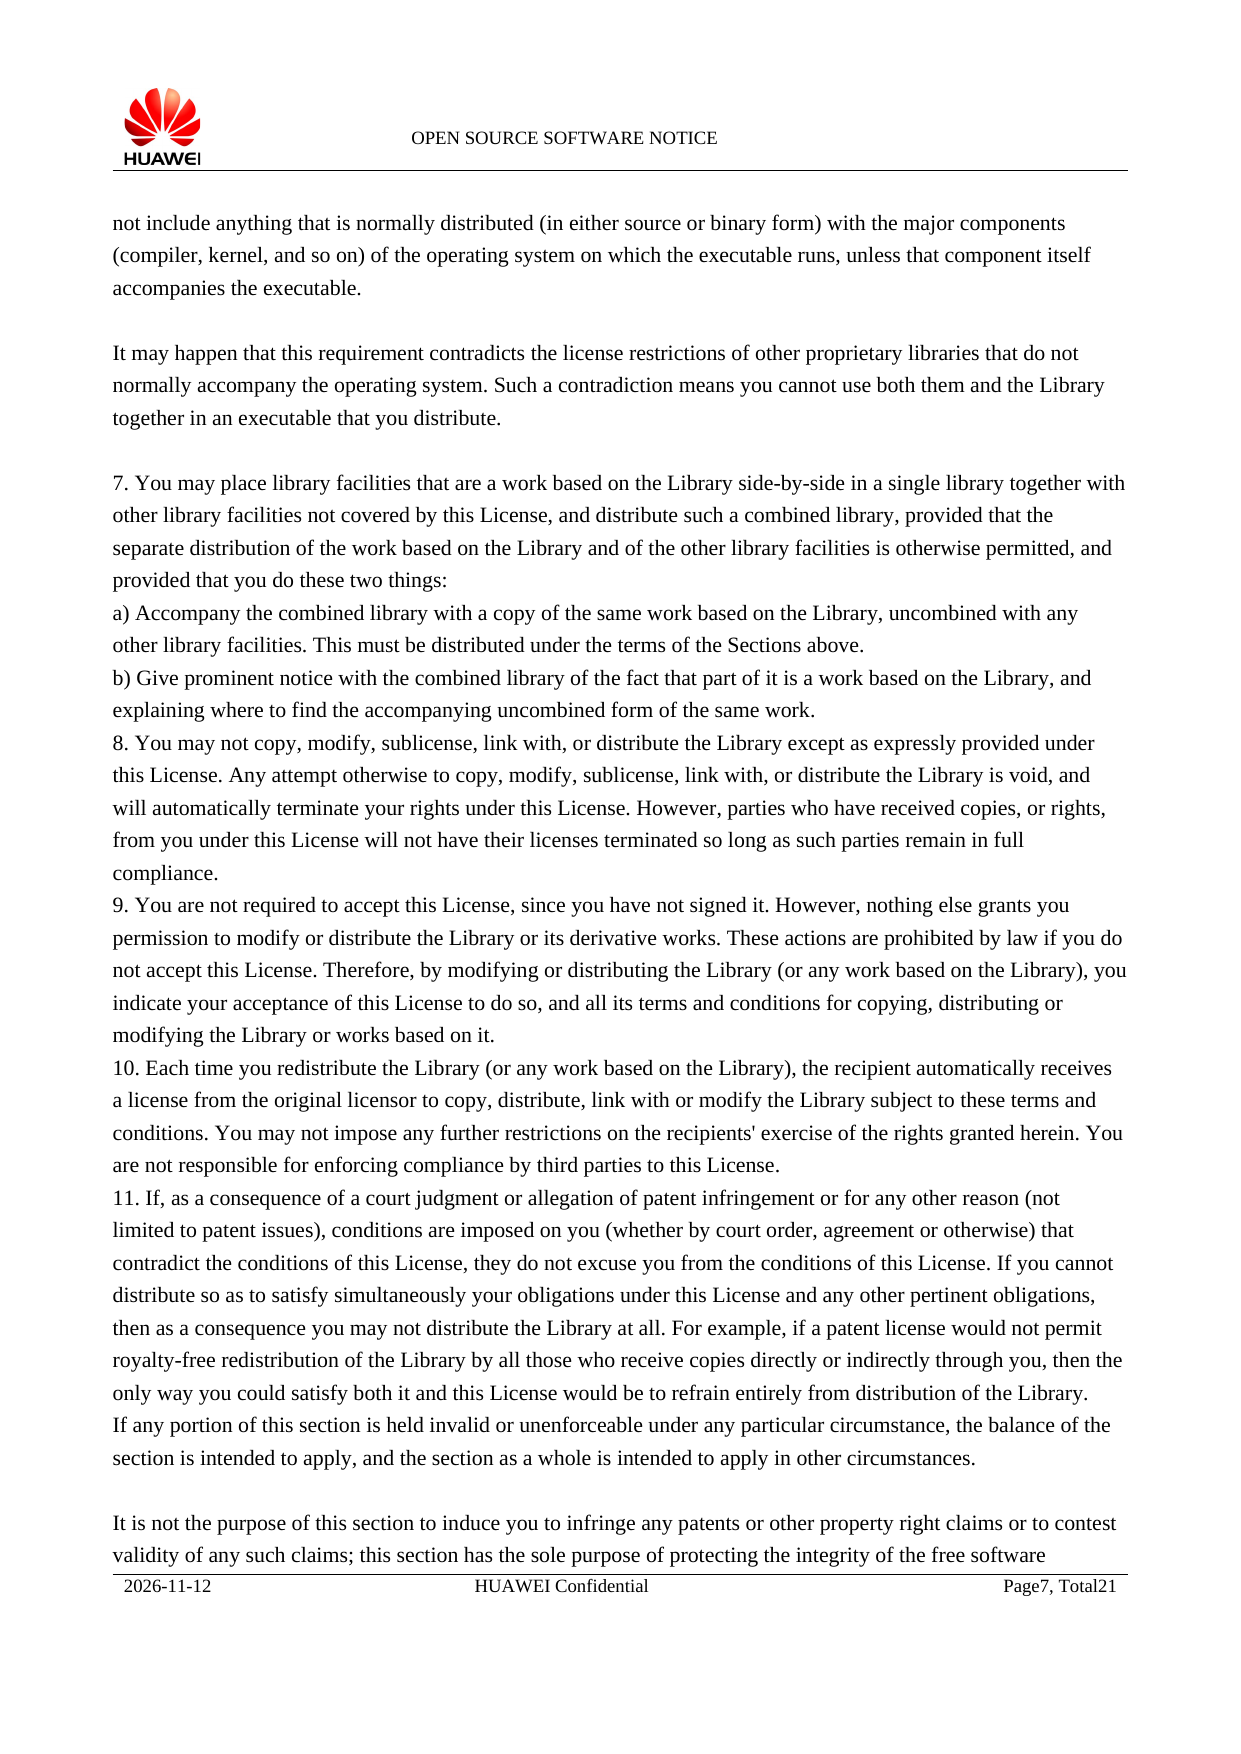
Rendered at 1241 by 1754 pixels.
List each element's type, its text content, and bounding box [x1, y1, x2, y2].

text 7. You may place library facilities that are a work based on the Library side-by-side in a single library together with other library facilities not covered by this License, and distribute such a combined library, provided that the separate distribution of the work based on the Library and of the other library facilities is otherwise permitted, and provided that you do these two things: [112, 466, 1128, 596]
picture [124, 88, 201, 165]
text 8. You may not copy, modify, sublicense, link with, or distribute the Library except as expressly provided under this License. Any attempt otherwise to copy, modify, sublicense, link with, or distribute the Library is void, and will automatically terminate your rights under this License. However, parties who have received copies, or rights, from you under this License will not have their licenses terminated so long as such parties remain in full compliance. [112, 726, 1128, 889]
text 9. You are not required to accept this License, since you have not signed it. However, nothing else grants you permission to modify or distribute the Library or its derivative works. These actions are prohibited by law if you do not accept this License. Therefore, by modifying or distributing the Library (or any work based on the Library), you indicate your acceptance of this License to do so, and all its terms and conditions for copying, distributing or modifying the Library or works based on it. [112, 889, 1128, 1051]
text 11. If, as a consequence of a court judgment or allegation of patent infringement or for any other reason (not limited to patent issues), conditions are imposed on you (whether by court order, agreement or otherwise) that contradict the conditions of this License, they do not excuse you from the conditions of this License. If you cannot distribute so as to satisfy simultaneously your obligations under this License and any other pertinent obligations, then as a consequence you may not distribute the Library at all. For example, if a patent license would not permit royalty-free redistribution of the Library by all those who receive copies directly or indirectly through you, then the only way you could satisfy both it and this License would be to refrain entirely from distribution of the Library. [112, 1181, 1128, 1409]
text It may happen that this requirement contradicts the license restrictions of other proprietary libraries that do not normally accompany the operating system. Such a contradiction means you cannot use both them and the Library together in an executable that you distribute. [112, 336, 1128, 434]
text b) Give prominent notice with the combined library of the fact that part of it is a work based on the Library, and explaining where to find the accompanying uncombined form of the same work. [112, 661, 1128, 726]
text 10. Each time you redistribute the Library (or any work based on the Library), the recipient automatically receives a license from the original licensor to copy, distribute, link with or modify the Library subject to these terms and conditions. You may not impose any further restrictions on the recipients' exercise of the rights granted herein. You are not responsible for enforcing compliance by third parties to this License. [112, 1051, 1128, 1181]
text If any portion of this section is held invalid or unenforceable under any particular circumstance, the balance of the section is intended to apply, and the section as a whole is intended to apply in other circumstances. [112, 1409, 1128, 1474]
text a) Accompany the combined library with a copy of the same work based on the Library, uncombined with any other library facilities. This must be distributed under the terms of the Sections above. [112, 596, 1128, 661]
